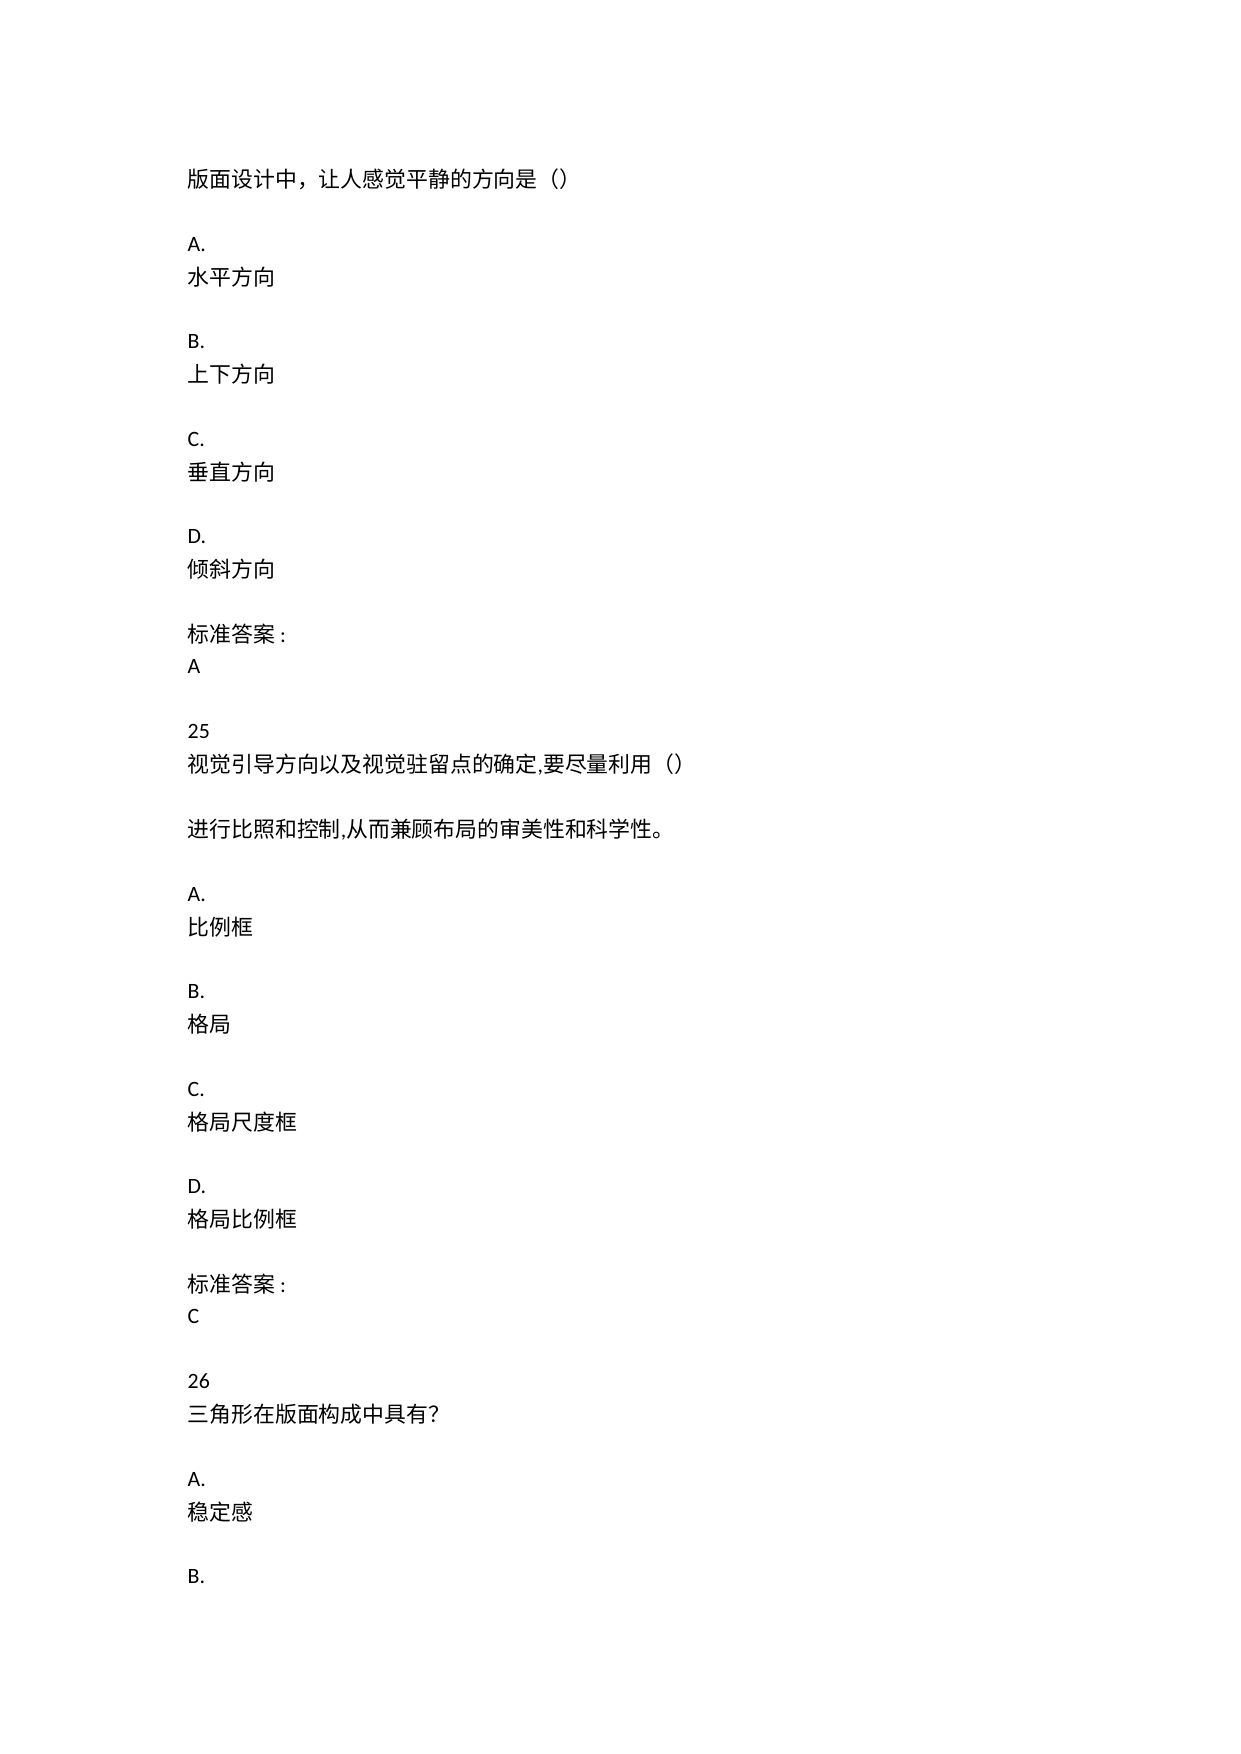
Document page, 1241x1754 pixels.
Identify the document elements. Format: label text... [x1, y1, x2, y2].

text 视觉引导方向以及视觉驻留点的确定,要尽量利用（） [187, 747, 1053, 779]
text 进行比照和控制,从而兼顾布局的审美性和科学性。 [187, 812, 1053, 844]
text 稳定感 [187, 1494, 1053, 1527]
text 三角形在版面构成中具有？ [187, 1397, 1053, 1429]
text A. [187, 227, 1053, 259]
text A. [187, 877, 1053, 909]
text 倾斜方向 [187, 552, 1053, 584]
text 上下方向 [187, 357, 1053, 389]
text 版面设计中，让人感觉平静的方向是（） [187, 162, 1053, 194]
text A. [187, 1462, 1053, 1494]
text A [187, 649, 1053, 682]
text B. [187, 1559, 1053, 1592]
text 格局 [187, 1007, 1053, 1039]
text 格局比例框 [187, 1202, 1053, 1234]
text D. [187, 519, 1053, 552]
text 格局尺度框 [187, 1104, 1053, 1137]
text B. [187, 974, 1053, 1007]
text C [187, 1299, 1053, 1332]
text 水平方向 [187, 259, 1053, 292]
text B. [187, 324, 1053, 357]
text 25 [187, 714, 1053, 747]
text C. [187, 422, 1053, 454]
text 垂直方向 [187, 454, 1053, 487]
text 比例框 [187, 909, 1053, 942]
text 标准答案 : [187, 1267, 1053, 1299]
text 标准答案 : [187, 617, 1053, 649]
text D. [187, 1169, 1053, 1202]
text 26 [187, 1364, 1053, 1397]
text C. [187, 1072, 1053, 1104]
